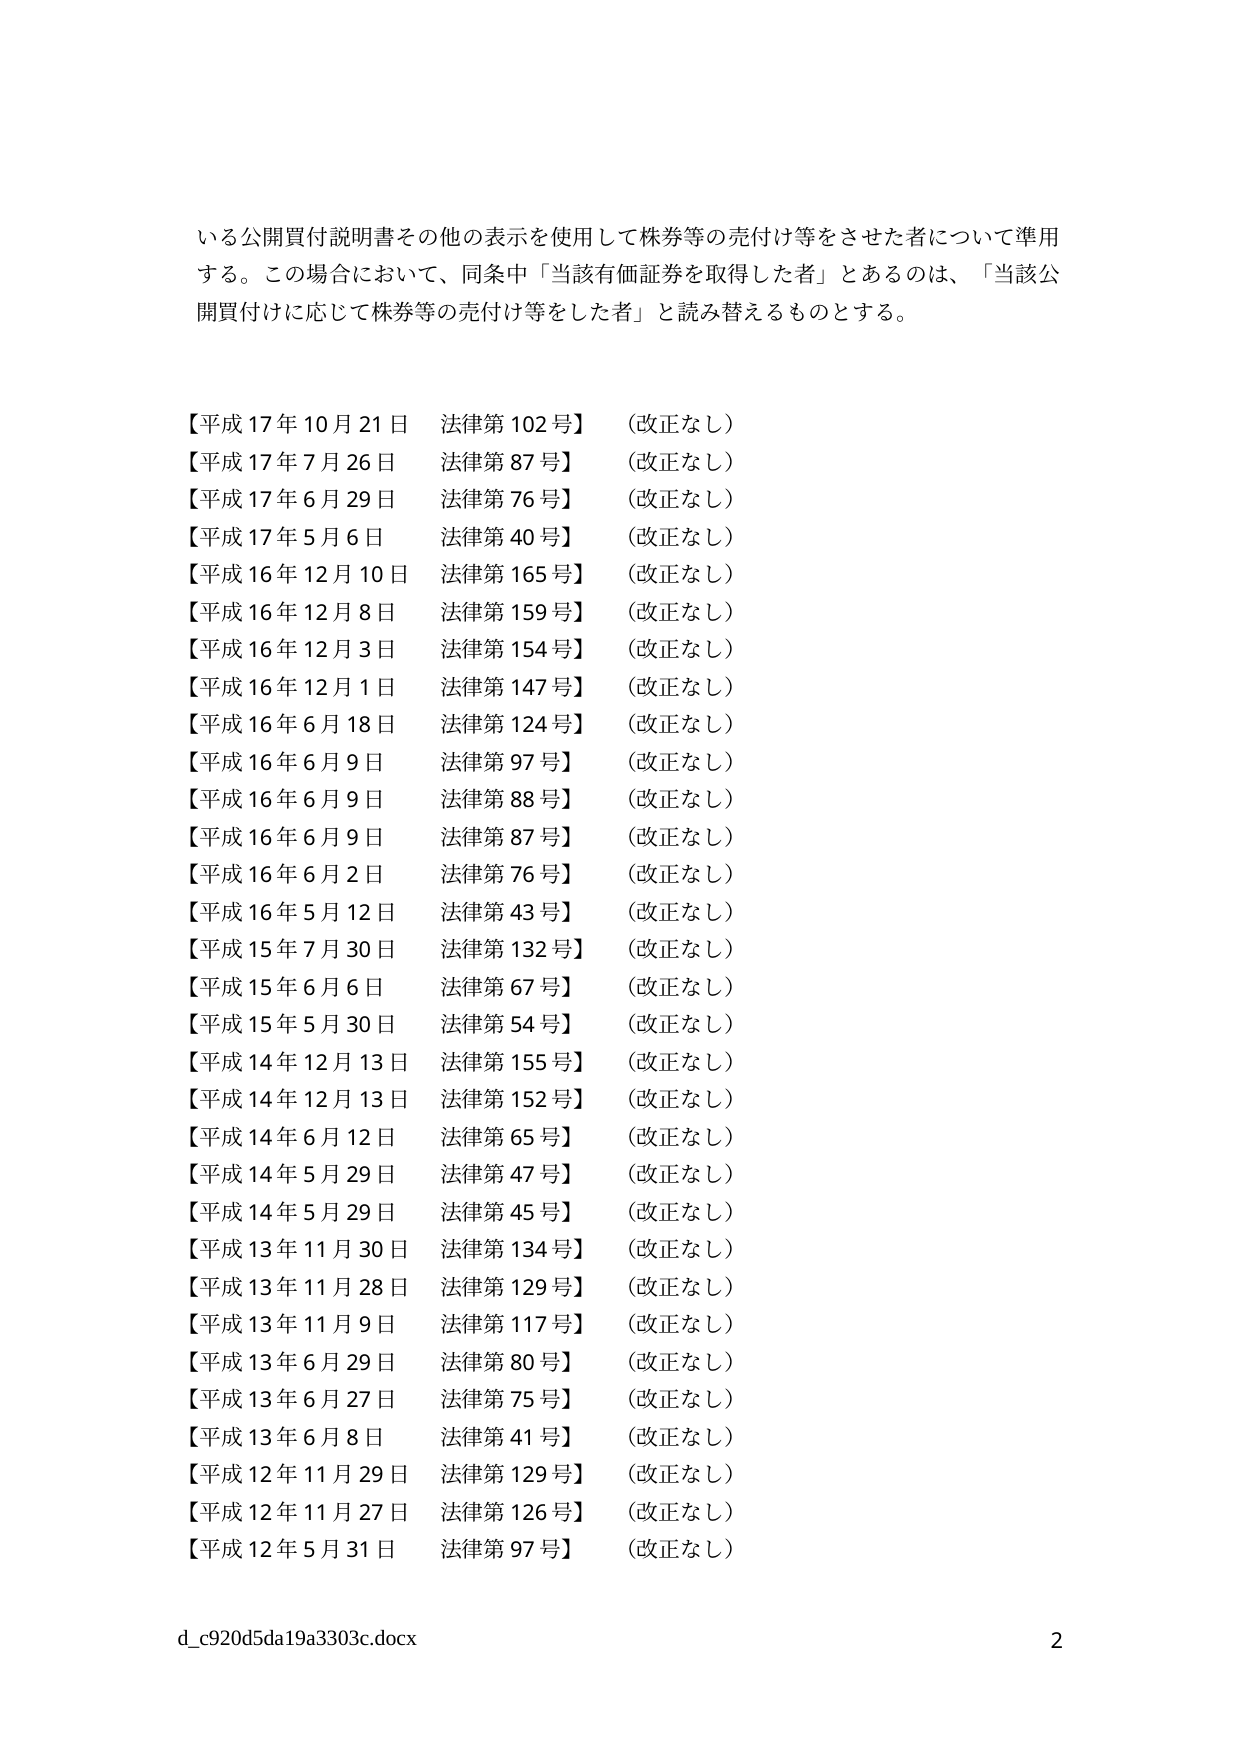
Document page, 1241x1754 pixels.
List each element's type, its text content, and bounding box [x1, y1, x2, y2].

text 【平成13年11月28日 法律第129号】 （改正なし） [177, 1267, 1063, 1304]
text 【平成15年5月30日 法律第54号】 （改正なし） [177, 1004, 1063, 1042]
text 【平成16年5月12日 法律第43号】 （改正なし） [177, 892, 1063, 929]
text 【平成14年12月13日 法律第152号】 （改正なし） [177, 1079, 1063, 1117]
text 【平成14年5月29日 法律第45号】 （改正なし） [177, 1192, 1063, 1229]
text 【平成16年6月2日 法律第76号】 （改正なし） [177, 854, 1063, 892]
text 【平成16年6月9日 法律第97号】 （改正なし） [177, 742, 1063, 779]
text 【平成17年7月26日 法律第87号】 （改正なし） [177, 442, 1063, 479]
text 【平成12年11月27日 法律第126号】 （改正なし） [177, 1492, 1063, 1529]
text 【平成16年6月18日 法律第124号】 （改正なし） [177, 704, 1063, 742]
text 【平成13年11月9日 法律第117号】 （改正なし） [177, 1304, 1063, 1342]
text 【平成14年12月13日 法律第155号】 （改正なし） [177, 1042, 1063, 1079]
text 【平成17年10月21日 法律第102号】 （改正なし） [177, 404, 1063, 442]
text 【平成12年11月29日 法律第129号】 （改正なし） [177, 1454, 1063, 1492]
text 【平成16年12月3日 法律第154号】 （改正なし） [177, 629, 1063, 667]
text 【平成17年5月6日 法律第40号】 （改正なし） [177, 517, 1063, 554]
text 【平成13年6月29日 法律第80号】 （改正なし） [177, 1342, 1063, 1379]
text 【平成14年5月29日 法律第47号】 （改正なし） [177, 1154, 1063, 1192]
text 【平成16年12月10日 法律第165号】 （改正なし） [177, 554, 1063, 592]
text 【平成16年12月8日 法律第159号】 （改正なし） [177, 592, 1063, 629]
text 【平成16年6月9日 法律第88号】 （改正なし） [177, 779, 1063, 817]
text 【平成14年6月12日 法律第65号】 （改正なし） [177, 1117, 1063, 1154]
text 【平成15年6月6日 法律第67号】 （改正なし） [177, 967, 1063, 1004]
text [177, 217, 1063, 329]
text 【平成16年12月1日 法律第147号】 （改正なし） [177, 667, 1063, 704]
text 【平成13年6月27日 法律第75号】 （改正なし） [177, 1379, 1063, 1417]
text 【平成15年7月30日 法律第132号】 （改正なし） [177, 929, 1063, 967]
text 【平成13年6月8日 法律第41号】 （改正なし） [177, 1417, 1063, 1454]
text 【平成12年5月31日 法律第97号】 （改正なし） [177, 1529, 1063, 1567]
text 【平成13年11月30日 法律第134号】 （改正なし） [177, 1229, 1063, 1267]
text 【平成17年6月29日 法律第76号】 （改正なし） [177, 479, 1063, 517]
text 【平成16年6月9日 法律第87号】 （改正なし） [177, 817, 1063, 854]
